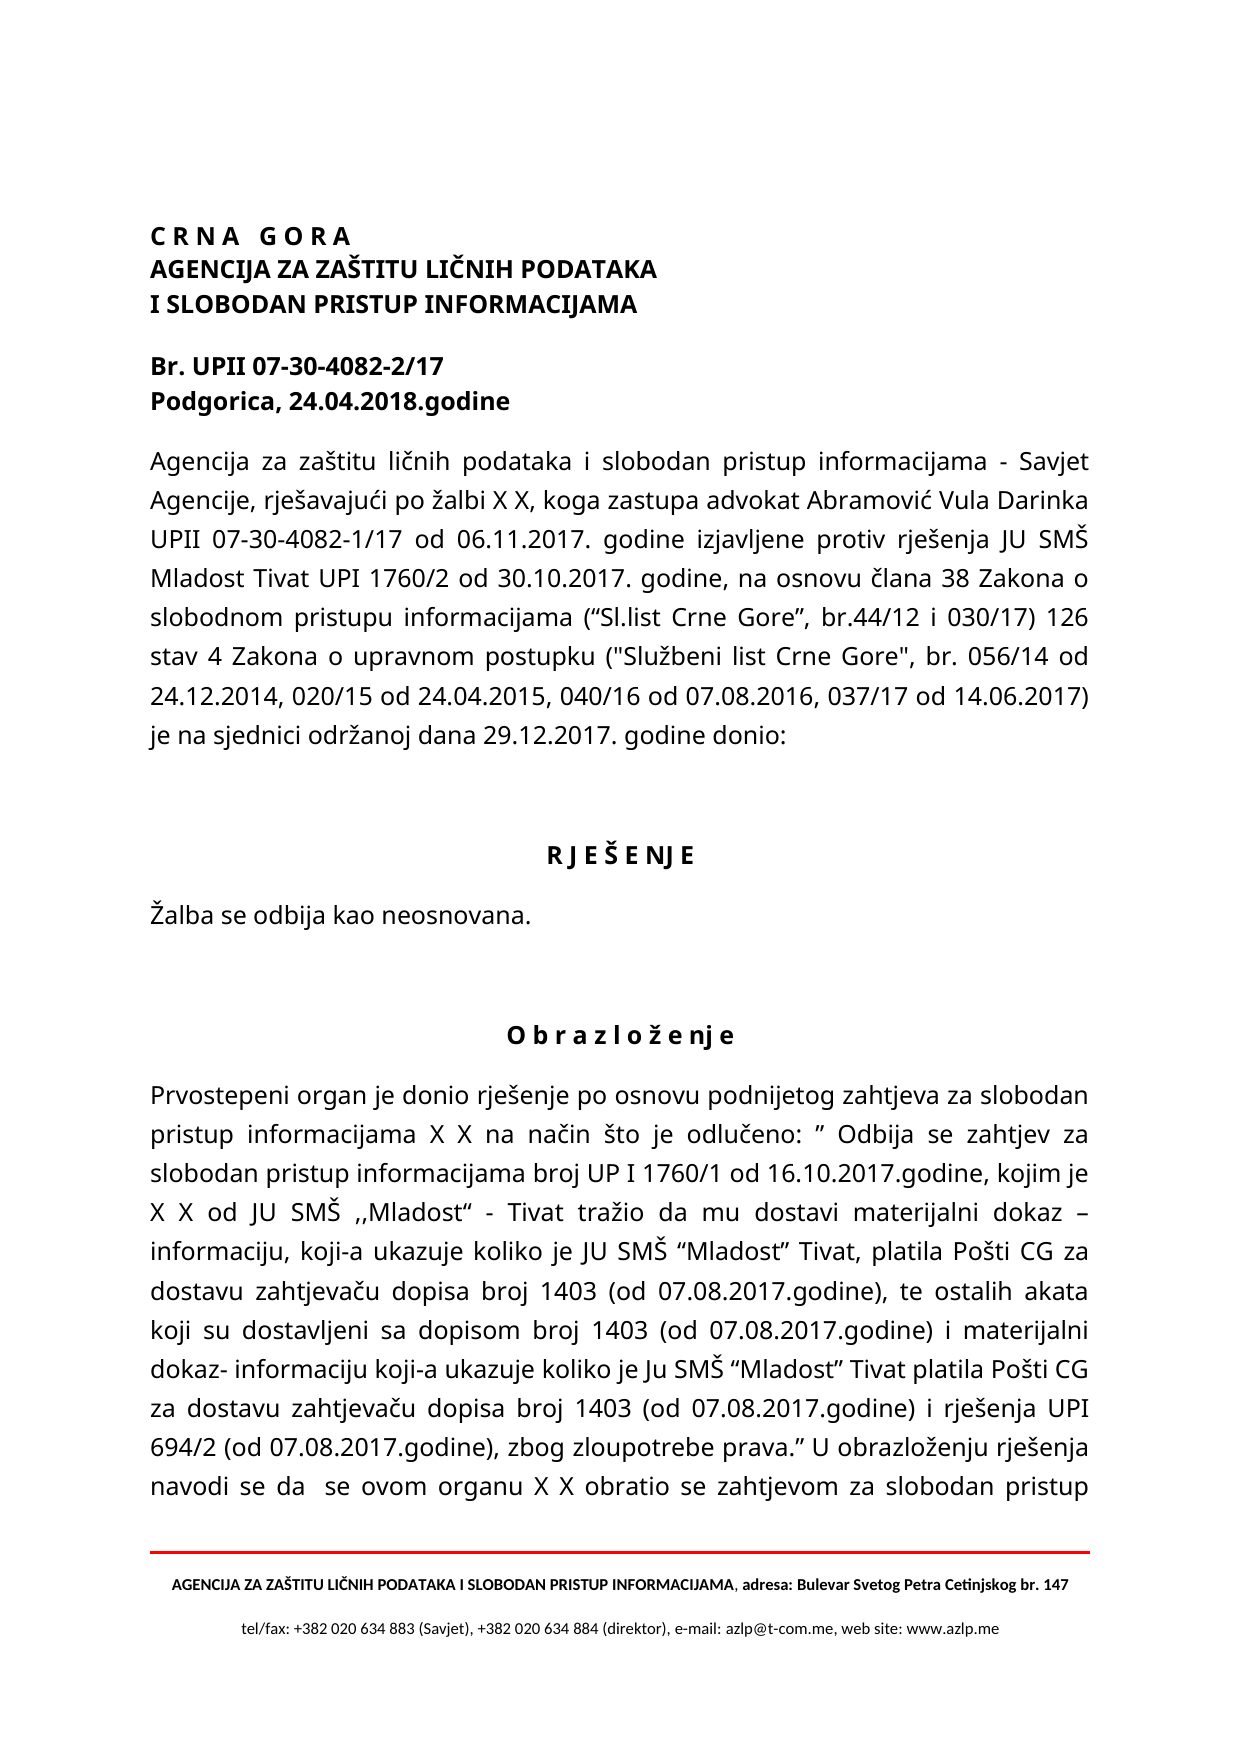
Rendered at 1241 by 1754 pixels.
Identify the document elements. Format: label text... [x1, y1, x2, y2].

text Žalba se odbija kao neosnovana. [150, 897, 1090, 931]
text AGENCIJA ZA ZAŠTITU LIČNIH PODATAKA [150, 252, 1090, 286]
text Podgorica, 24.04.2018.godine [150, 383, 1090, 417]
text R J E Š E NJ E [150, 837, 1090, 871]
text O b r a z l o ž e nj e [150, 1017, 1090, 1051]
text Br. UPII 07-30-4082-2/17 [150, 349, 1090, 383]
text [150, 1077, 1090, 1503]
text I SLOBODAN PRISTUP INFORMACIJAMA [150, 286, 1090, 320]
text C R N A G O R A [150, 218, 1090, 252]
text Agencija za zaštitu ličnih podataka i slobodan pristup informacijama - Savjet Agencije, rješavajući po žalbi X X, koga zastupa advokat Abramović Vula Darinka UPII 07-30-4082-1/17 od 06.11.2017. godine izjavljene protiv rješenja JU SMŠ Mladost Tivat UPI 1760/2 od 30.10.2017. godine, na osnovu člana 38 Zakona o slobodnom pristupu informacijama (“Sl.list Crne Gore”, br.44/12 i 030/17) 126 stav 4 Zakona o upravnom postupku ("Službeni list Crne Gore", br. 056/14 od 24.12.2014, 020/15 od 24.04.2015, 040/16 od 07.08.2016, 037/17 od 14.06.2017) je na sjednici održanoj dana 29.12.2017. godine donio: [150, 443, 1090, 751]
